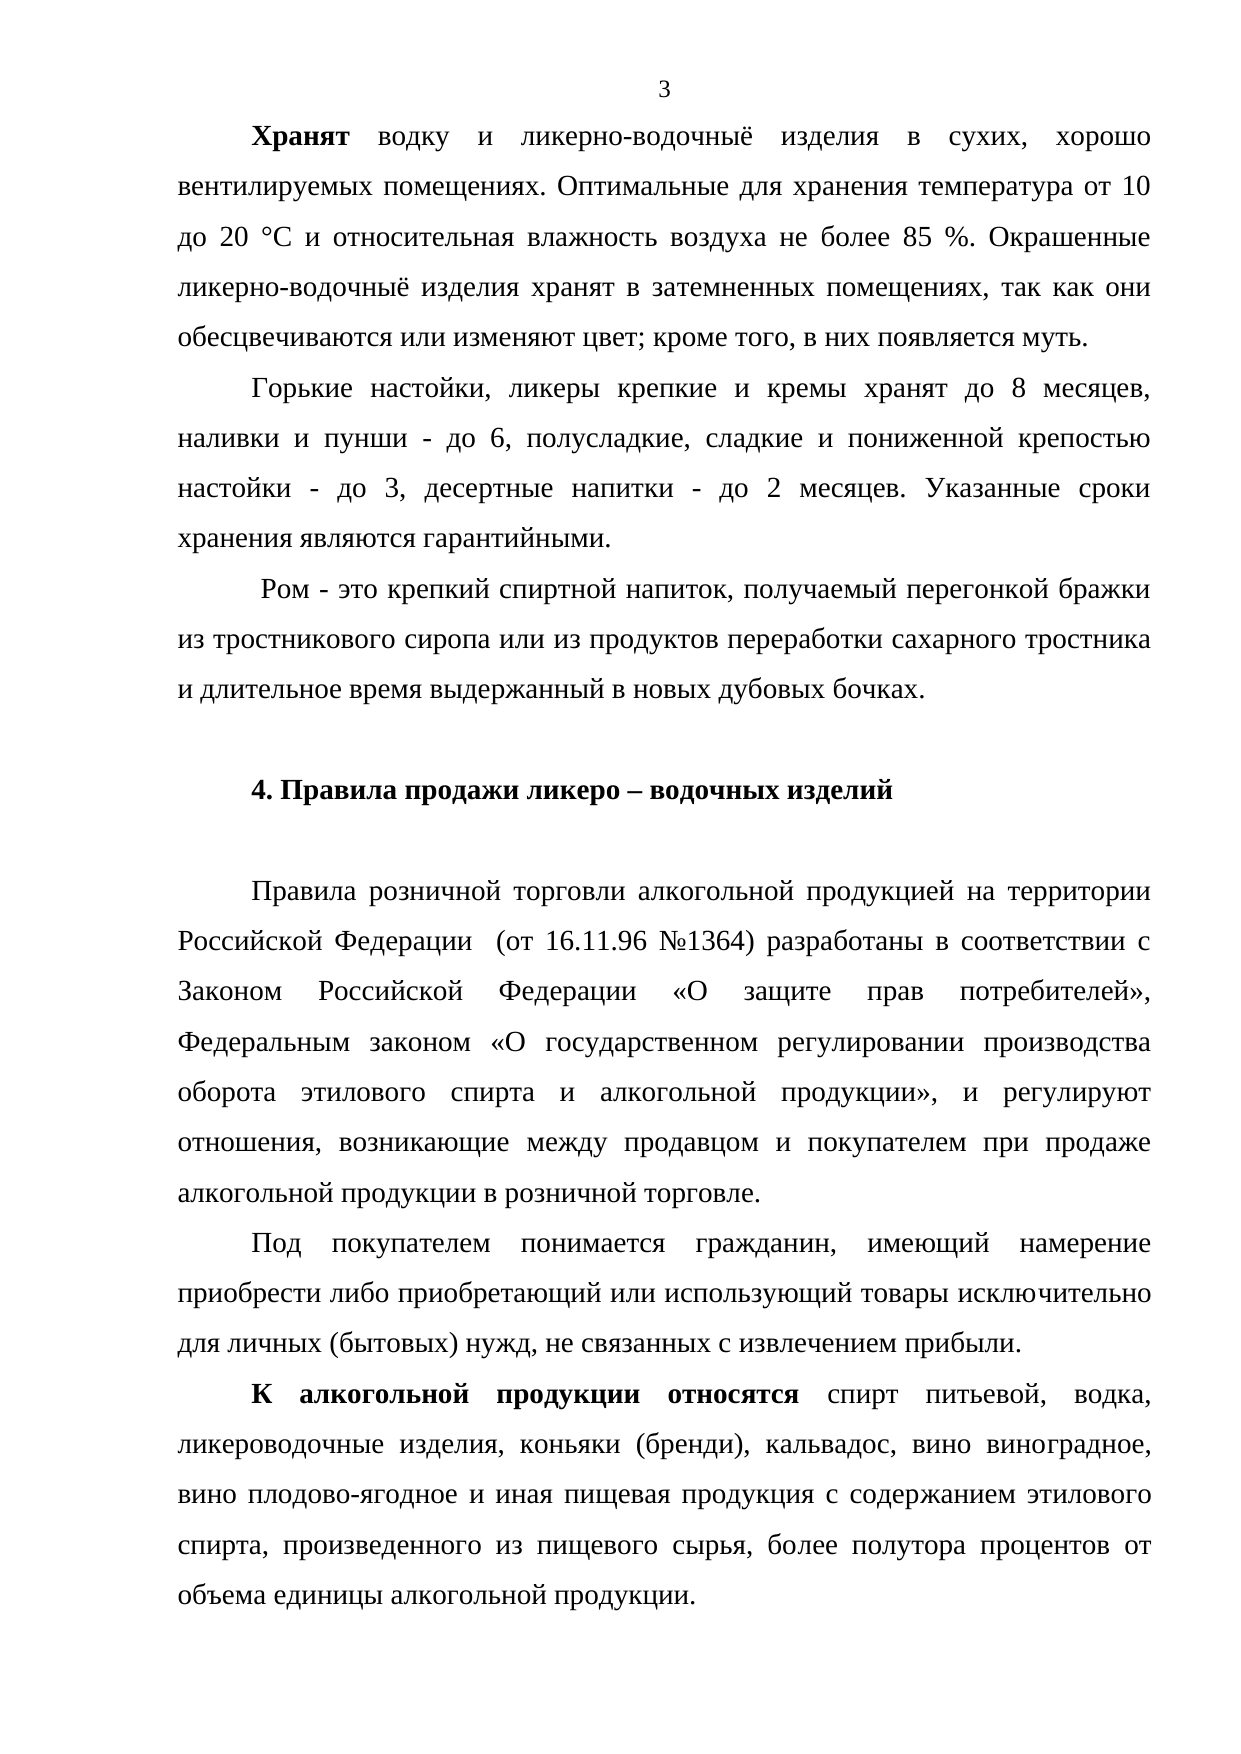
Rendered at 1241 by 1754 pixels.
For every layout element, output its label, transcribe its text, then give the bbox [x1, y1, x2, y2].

text Правила розничной торговли алкогольной продукцией на территории Российской Федерации (от 16.11.96 №1364) разработаны в соответствии с Законом Российской Федерации «О защите прав потребителей», Федеральным законом «О государственном регулировании производства оборота этилового спирта и алкогольной продукции», и регулируют отношения, возникающие между продавцом и покупателем при продаже алкогольной продукции в розничной торговле. [177, 873, 1152, 1208]
text К алкогольной продукции относятся спирт питьевой, водка, ликероводочные изделия, коньяки (бренди), кальвадос, вино виноградное, вино плодово-ягодное и иная пищевая продукция с содержанием этилового спирта, произведенного из пищевого сырья, более полутора процентов от объема единицы алкогольной продукции. [177, 1376, 1152, 1611]
text Ром - это крепкий спиртной напиток, получаемый перегонкой бражки из тростникового сиропа или из продуктов переработки сахарного тростника и длительное время выдержанный в новых дубовых бочках. [177, 571, 1152, 705]
text Хранят водку и ликерно-водочныё изделия в сухих, хорошо вентилируемых помещениях. Оптимальные для хранения температура от 10 до 20 °С и относительная влажность воздуха не более 85 %. Окрашенные ликерно-водочныё изделия хранят в затемненных помещениях, так как они обесцвечиваются или изменяют цвет; кроме того, в них появляется муть. [177, 118, 1152, 353]
text Горькие настойки, ликеры крепкие и кремы хранят до 8 месяцев, наливки и пунши - до 6, полусладкие, сладкие и пониженной крепостью настойки - до 3, десертные напитки - до 2 месяцев. Указанные сроки хранения являются гарантийными. [177, 370, 1152, 554]
text Под покупателем понимается гражданин, имеющий намерение приобрести либо приобретающий или использующий товары исключительно для личных (бытовых) нужд, не связанных с извлечением прибыли. [177, 1225, 1152, 1359]
text 4. Правила продажи ликеро – водочных изделий [177, 772, 1152, 806]
